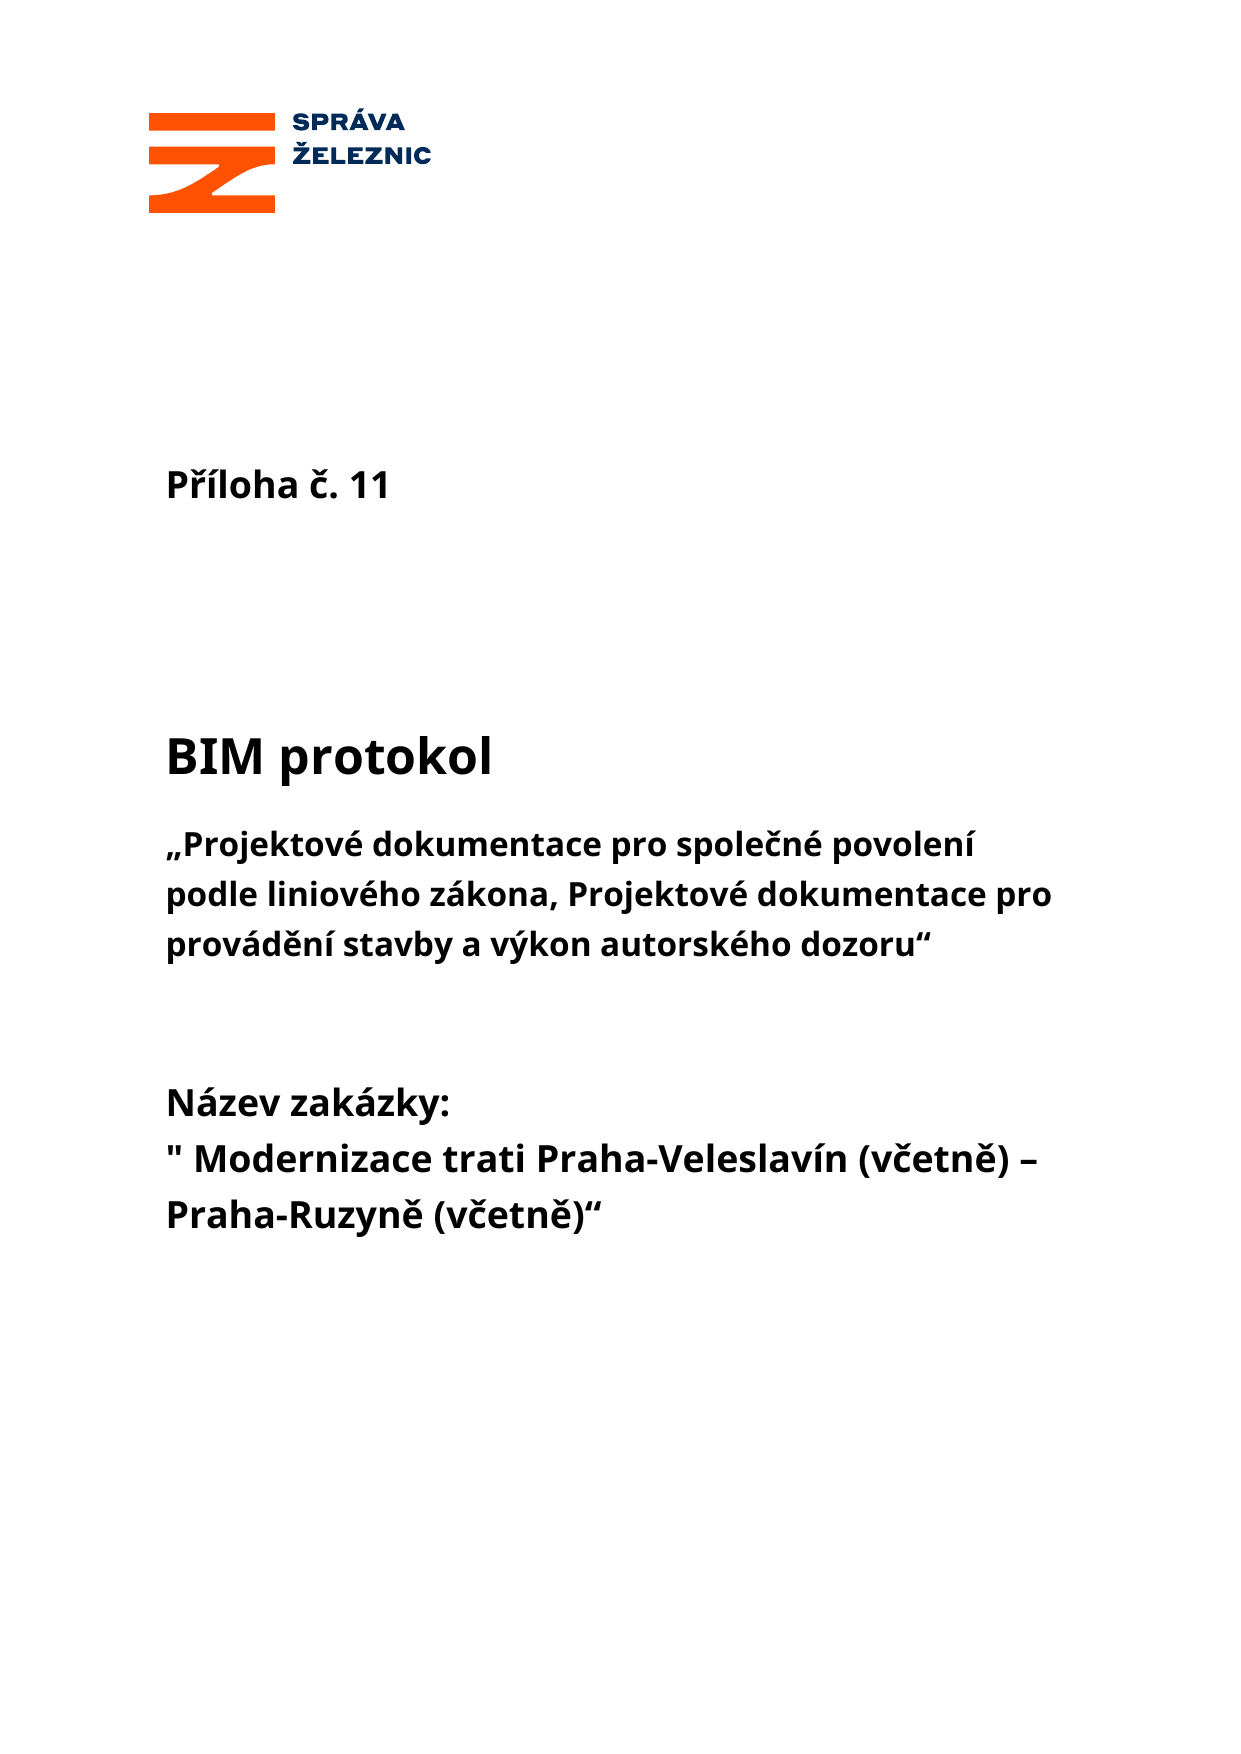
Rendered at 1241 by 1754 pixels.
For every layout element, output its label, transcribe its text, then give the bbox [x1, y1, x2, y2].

text Název zakázky: [165, 1076, 1075, 1240]
text „Projektové dokumentace pro společné povolení podle liniového zákona, Projektové dokumentace pro provádění stavby a výkon autorského dozoru“ [165, 821, 1075, 966]
text BIM protokol [165, 721, 1075, 789]
text Příloha č. 11 [165, 458, 1075, 509]
